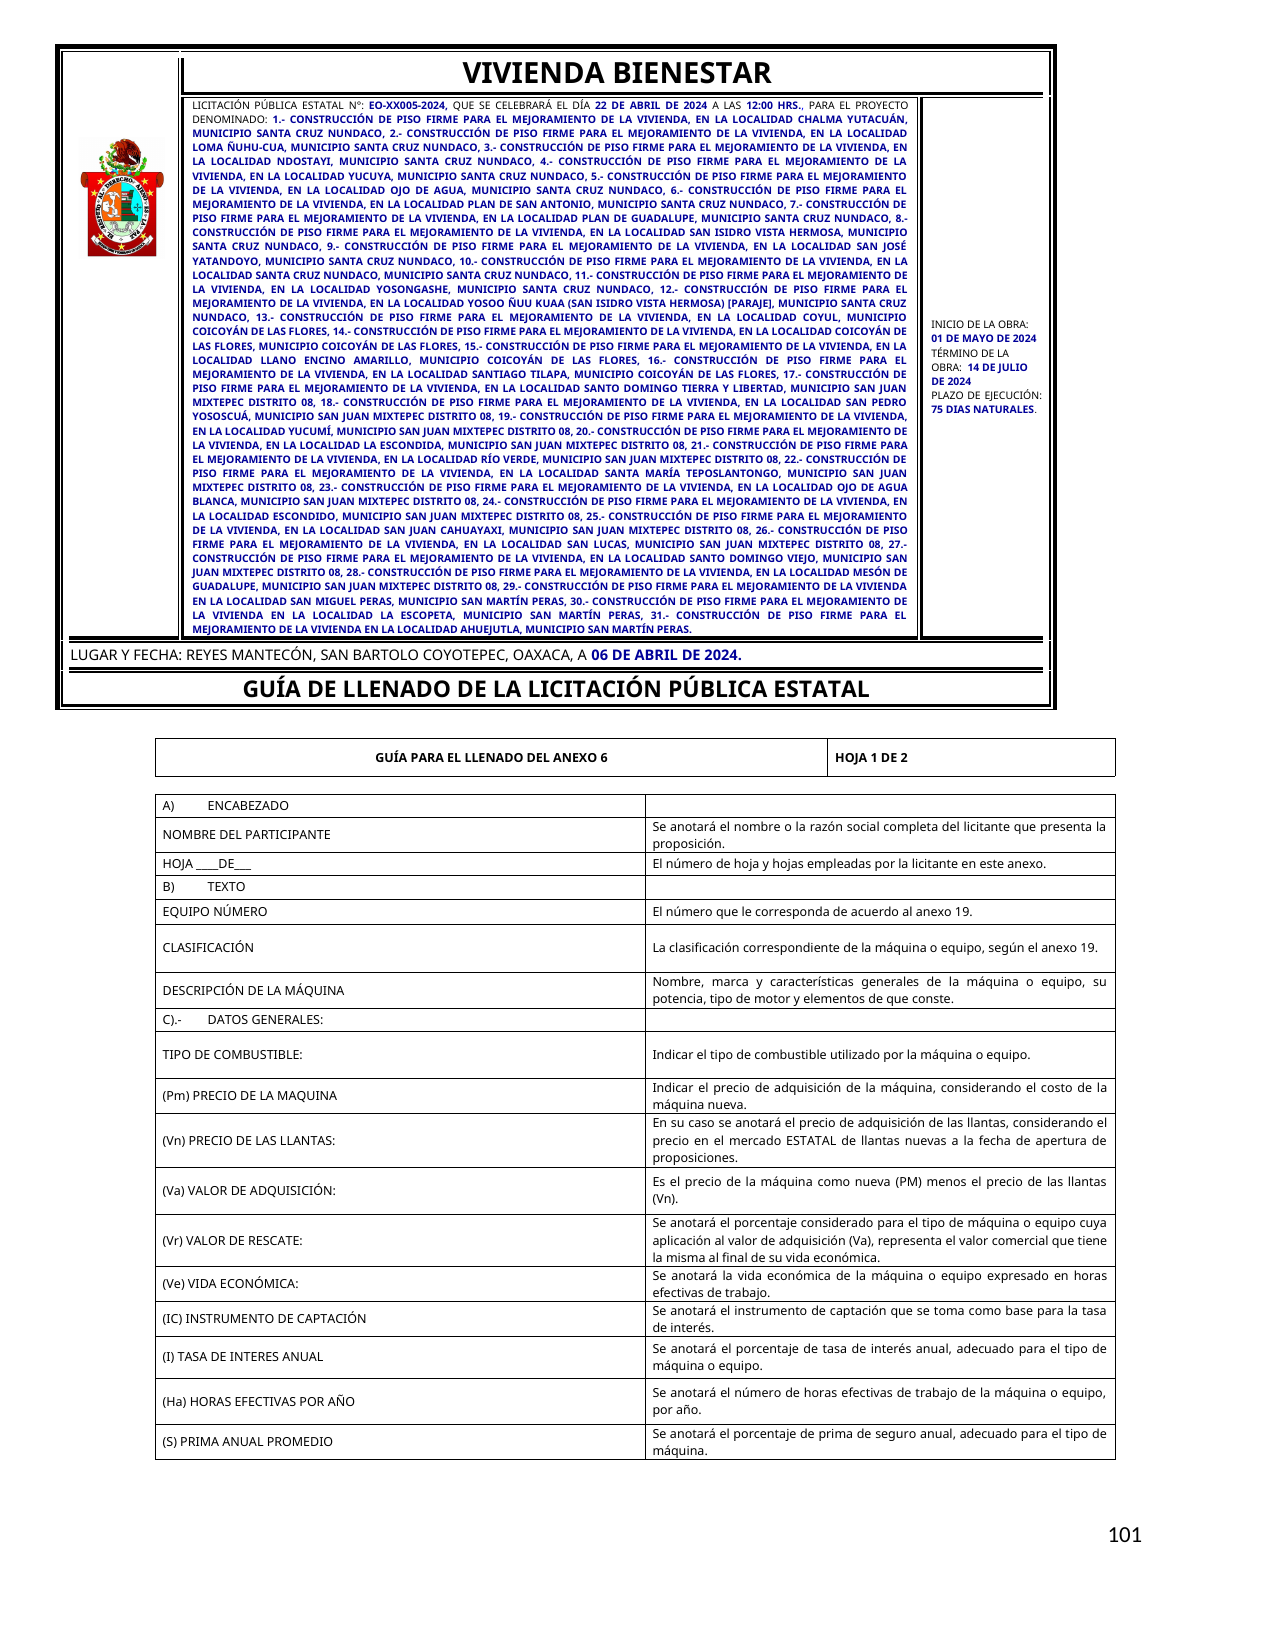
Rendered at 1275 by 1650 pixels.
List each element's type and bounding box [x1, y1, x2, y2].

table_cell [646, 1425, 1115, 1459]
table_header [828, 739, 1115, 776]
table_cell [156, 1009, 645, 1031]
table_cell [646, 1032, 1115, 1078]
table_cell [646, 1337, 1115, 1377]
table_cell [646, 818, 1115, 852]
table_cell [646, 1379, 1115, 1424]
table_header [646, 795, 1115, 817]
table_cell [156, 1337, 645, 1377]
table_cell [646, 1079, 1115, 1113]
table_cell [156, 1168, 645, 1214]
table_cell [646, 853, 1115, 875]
picture [78, 137, 166, 259]
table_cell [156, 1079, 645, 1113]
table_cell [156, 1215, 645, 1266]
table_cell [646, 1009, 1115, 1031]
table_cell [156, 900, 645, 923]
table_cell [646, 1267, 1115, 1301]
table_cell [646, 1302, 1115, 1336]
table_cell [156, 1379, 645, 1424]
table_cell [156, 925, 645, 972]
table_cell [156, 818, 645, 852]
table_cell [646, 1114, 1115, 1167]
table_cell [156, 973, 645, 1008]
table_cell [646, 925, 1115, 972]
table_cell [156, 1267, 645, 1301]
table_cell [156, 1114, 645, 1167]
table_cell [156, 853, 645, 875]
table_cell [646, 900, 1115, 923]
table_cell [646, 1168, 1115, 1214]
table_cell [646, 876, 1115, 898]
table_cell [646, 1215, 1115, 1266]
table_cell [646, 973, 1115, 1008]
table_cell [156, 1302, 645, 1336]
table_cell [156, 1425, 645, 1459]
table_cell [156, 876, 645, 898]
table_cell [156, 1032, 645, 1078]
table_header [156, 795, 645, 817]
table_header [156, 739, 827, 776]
